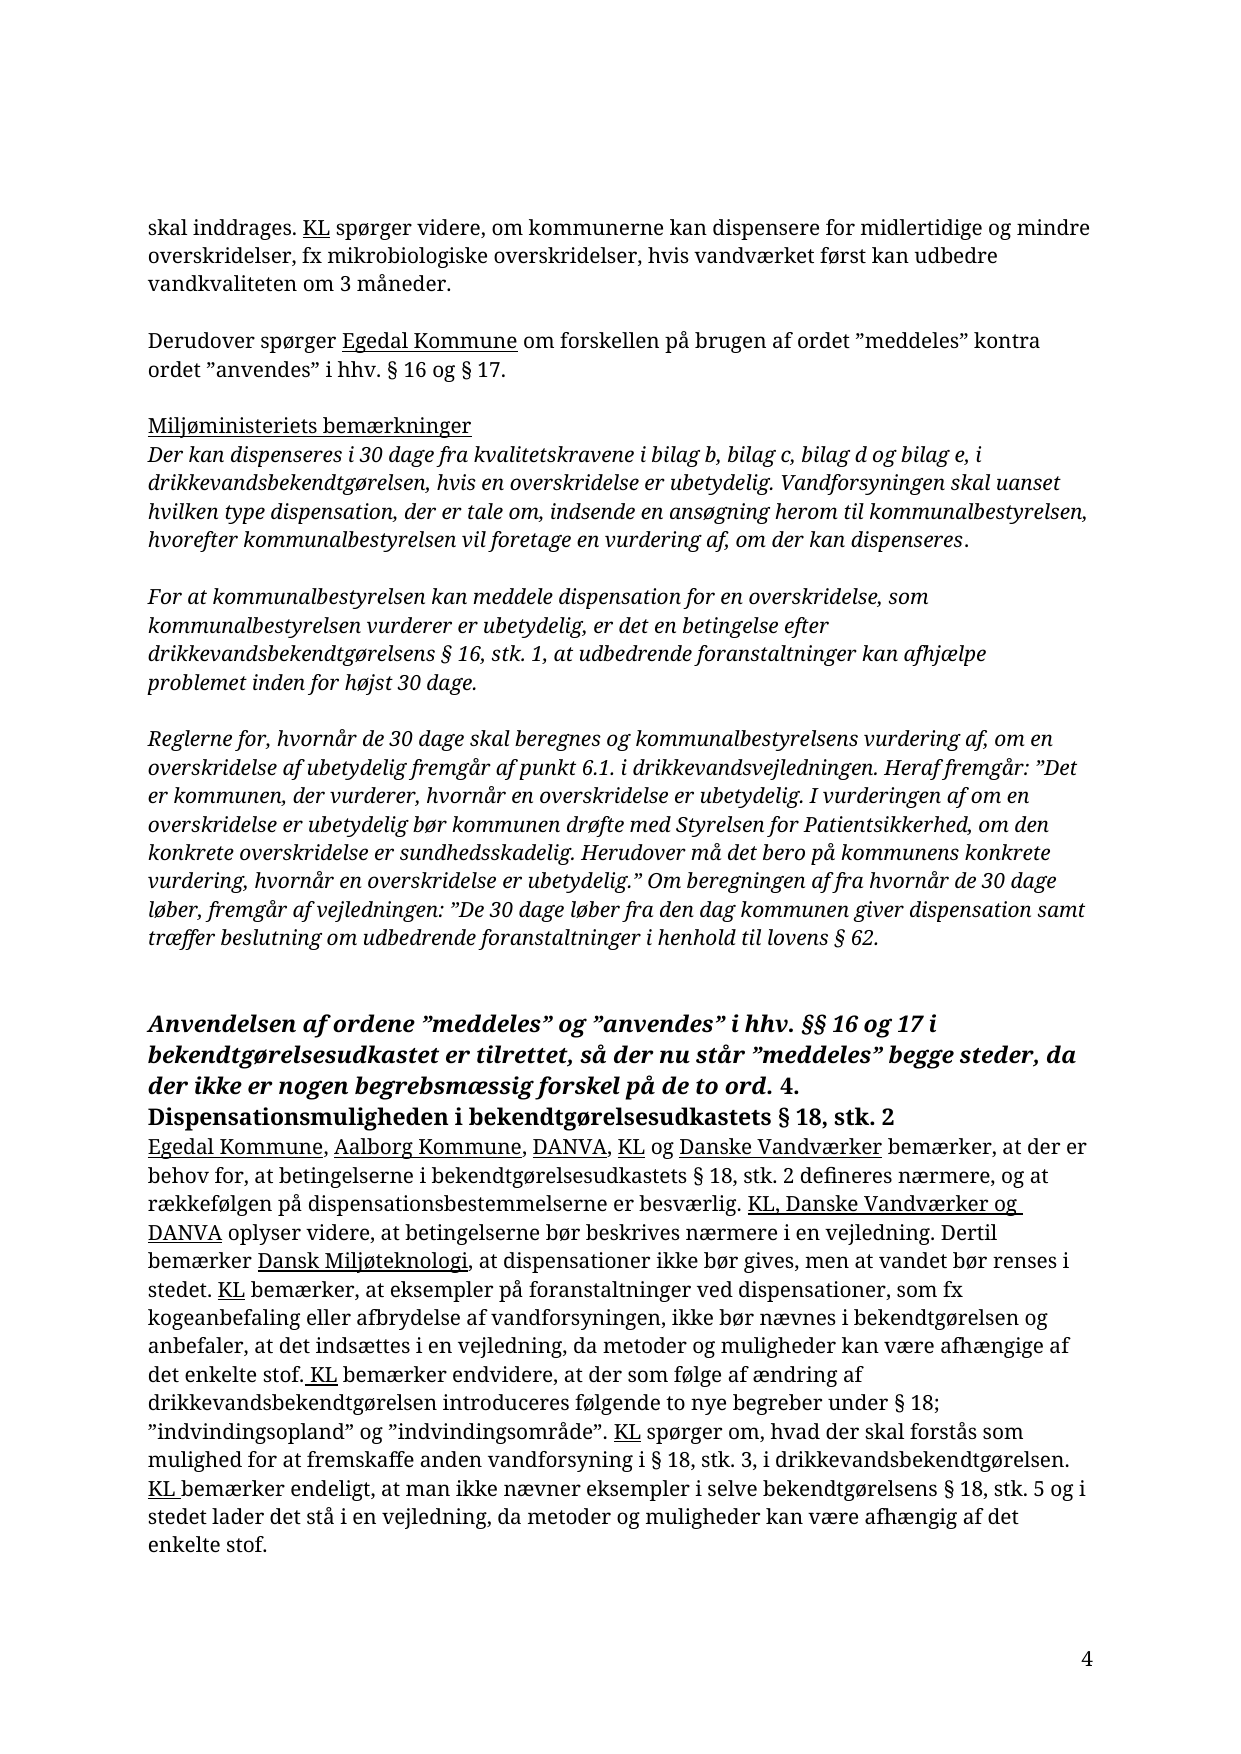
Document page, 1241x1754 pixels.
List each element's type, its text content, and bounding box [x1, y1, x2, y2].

text Der kan dispenseres i 30 dage fra kvalitetskravene i bilag b, bilag c, bilag d og bilag e, i drikkevandsbekendtgørelsen, hvis en overskridelse er ubetydelig. Vandforsyningen skal uanset hvilken type dispensation, der er tale om, indsende en ansøgning herom til kommunalbestyrelsen, hvorefter kommunalbestyrelsen vil foretage en vurdering af, om der kan dispenseres. [148, 440, 1092, 554]
text Egedal Kommune, Aalborg Kommune, DANVA, KL og Danske Vandværker bemærker, at der er behov for, at betingelserne i bekendtgørelsesudkastets § 18, stk. 2 defineres nærmere, og at rækkefølgen på dispensationsbestemmelserne er besværlig. KL, Danske Vandværker og DANVA oplyser videre, at betingelserne bør beskrives nærmere i en vejledning. Dertil bemærker Dansk Miljøteknologi, at dispensationer ikke bør gives, men at vandet bør renses i stedet. KL bemærker, at eksempler på foranstaltninger ved dispensationer, som fx kogeanbefaling eller afbrydelse af vandforsyningen, ikke bør nævnes i bekendtgørelsen og anbefaler, at det indsættes i en vejledning, da metoder og muligheder kan være afhængige af det enkelte stof. KL bemærker endvidere, at der som følge af ændring af drikkevandsbekendtgørelsen introduceres følgende to nye begreber under § 18; ”indvindingsopland” og ”indvindingsområde”. KL spørger om, hvad der skal forstås som mulighed for at fremskaffe anden vandforsyning i § 18, stk. 3, i drikkevandsbekendtgørelsen. KL bemærker endeligt, at man ikke nævner eksempler i selve bekendtgørelsens § 18, stk. 5 og i stedet lader det stå i en vejledning, da metoder og muligheder kan være afhængig af det enkelte stof. [148, 1132, 1092, 1559]
text Miljøministeriets bemærkninger [148, 412, 1092, 440]
text For at kommunalbestyrelsen kan meddele dispensation for en overskridelse, som kommunalbestyrelsen vurderer er ubetydelig, er det en betingelse efter drikkevandsbekendtgørelsens § 16, stk. 1, at udbedrende foranstaltninger kan afhjælpe problemet inden for højst 30 dage. [148, 582, 1092, 696]
text Derudover spørger Egedal Kommune om forskellen på brugen af ordet ”meddeles” kontra ordet ”anvendes” i hhv. § 16 og § 17. [148, 326, 1092, 383]
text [148, 213, 1092, 298]
subtitle Anvendelsen af ordene ”meddeles” og ”anvendes” i hhv. §§ 16 og 17 i bekendtgørelsesudkastet er tilrettet, så der nu står ”meddeles” begge steder, da der ikke er nogen begrebsmæssig forskel på de to ord. 4. Dispensationsmuligheden i bekendtgørelsesudkastets § 18, stk. 2 [148, 1007, 1092, 1132]
text Reglerne for, hvornår de 30 dage skal beregnes og kommunalbestyrelsens vurdering af, om en overskridelse af ubetydelig fremgår af punkt 6.1. i drikkevandsvejledningen. Heraf fremgår: ”Det er kommunen, der vurderer, hvornår en overskridelse er ubetydelig. I vurderingen af om en overskridelse er ubetydelig bør kommunen drøfte med Styrelsen for Patientsikkerhed, om den konkrete overskridelse er sundhedsskadelig. Herudover må det bero på kommunens konkrete vurdering, hvornår en overskridelse er ubetydelig.” Om beregningen af fra hvornår de 30 dage løber, fremgår af vejledningen: ”De 30 dage løber fra den dag kommunen giver dispensation samt træffer beslutning om udbedrende foranstaltninger i henhold til lovens § 62. [148, 724, 1092, 952]
